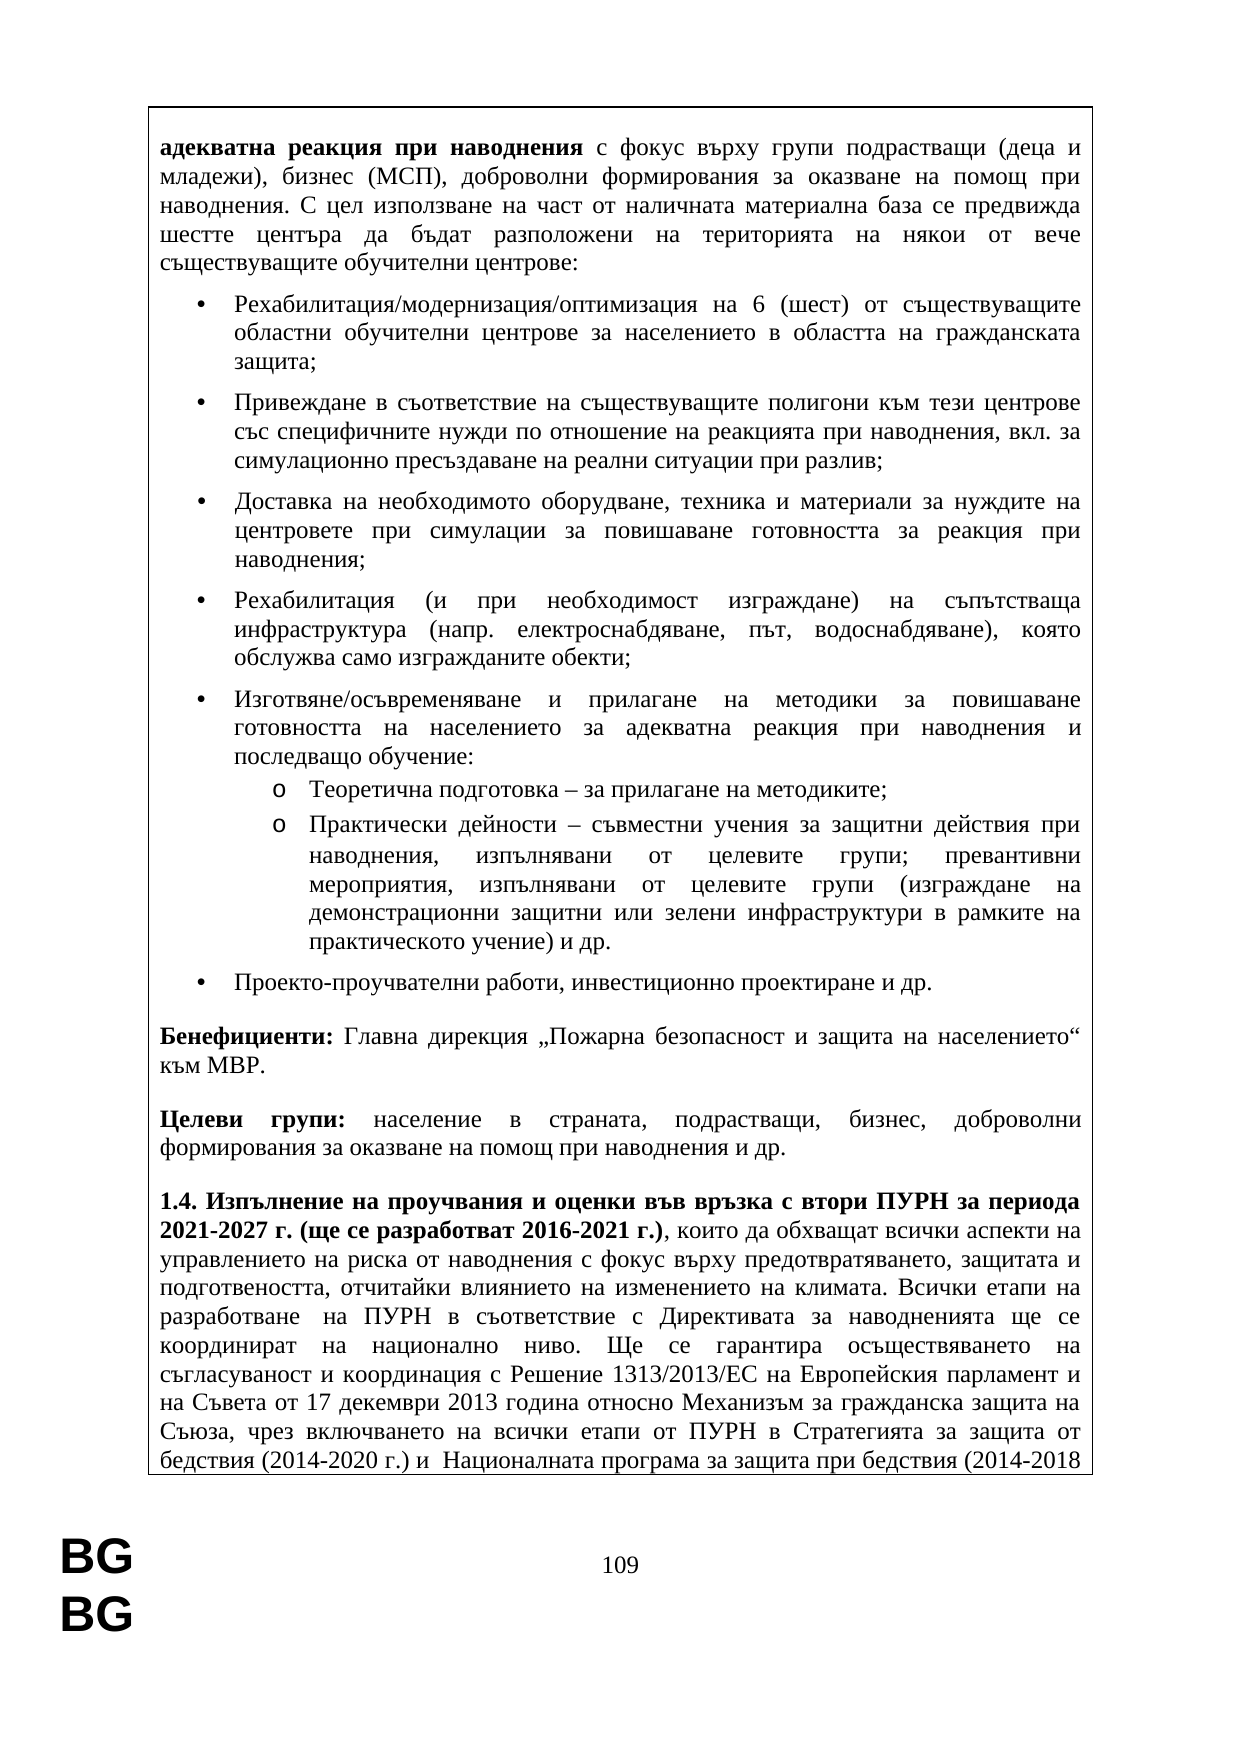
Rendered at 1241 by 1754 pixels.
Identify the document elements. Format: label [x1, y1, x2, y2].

table_cell [149, 108, 1092, 1474]
